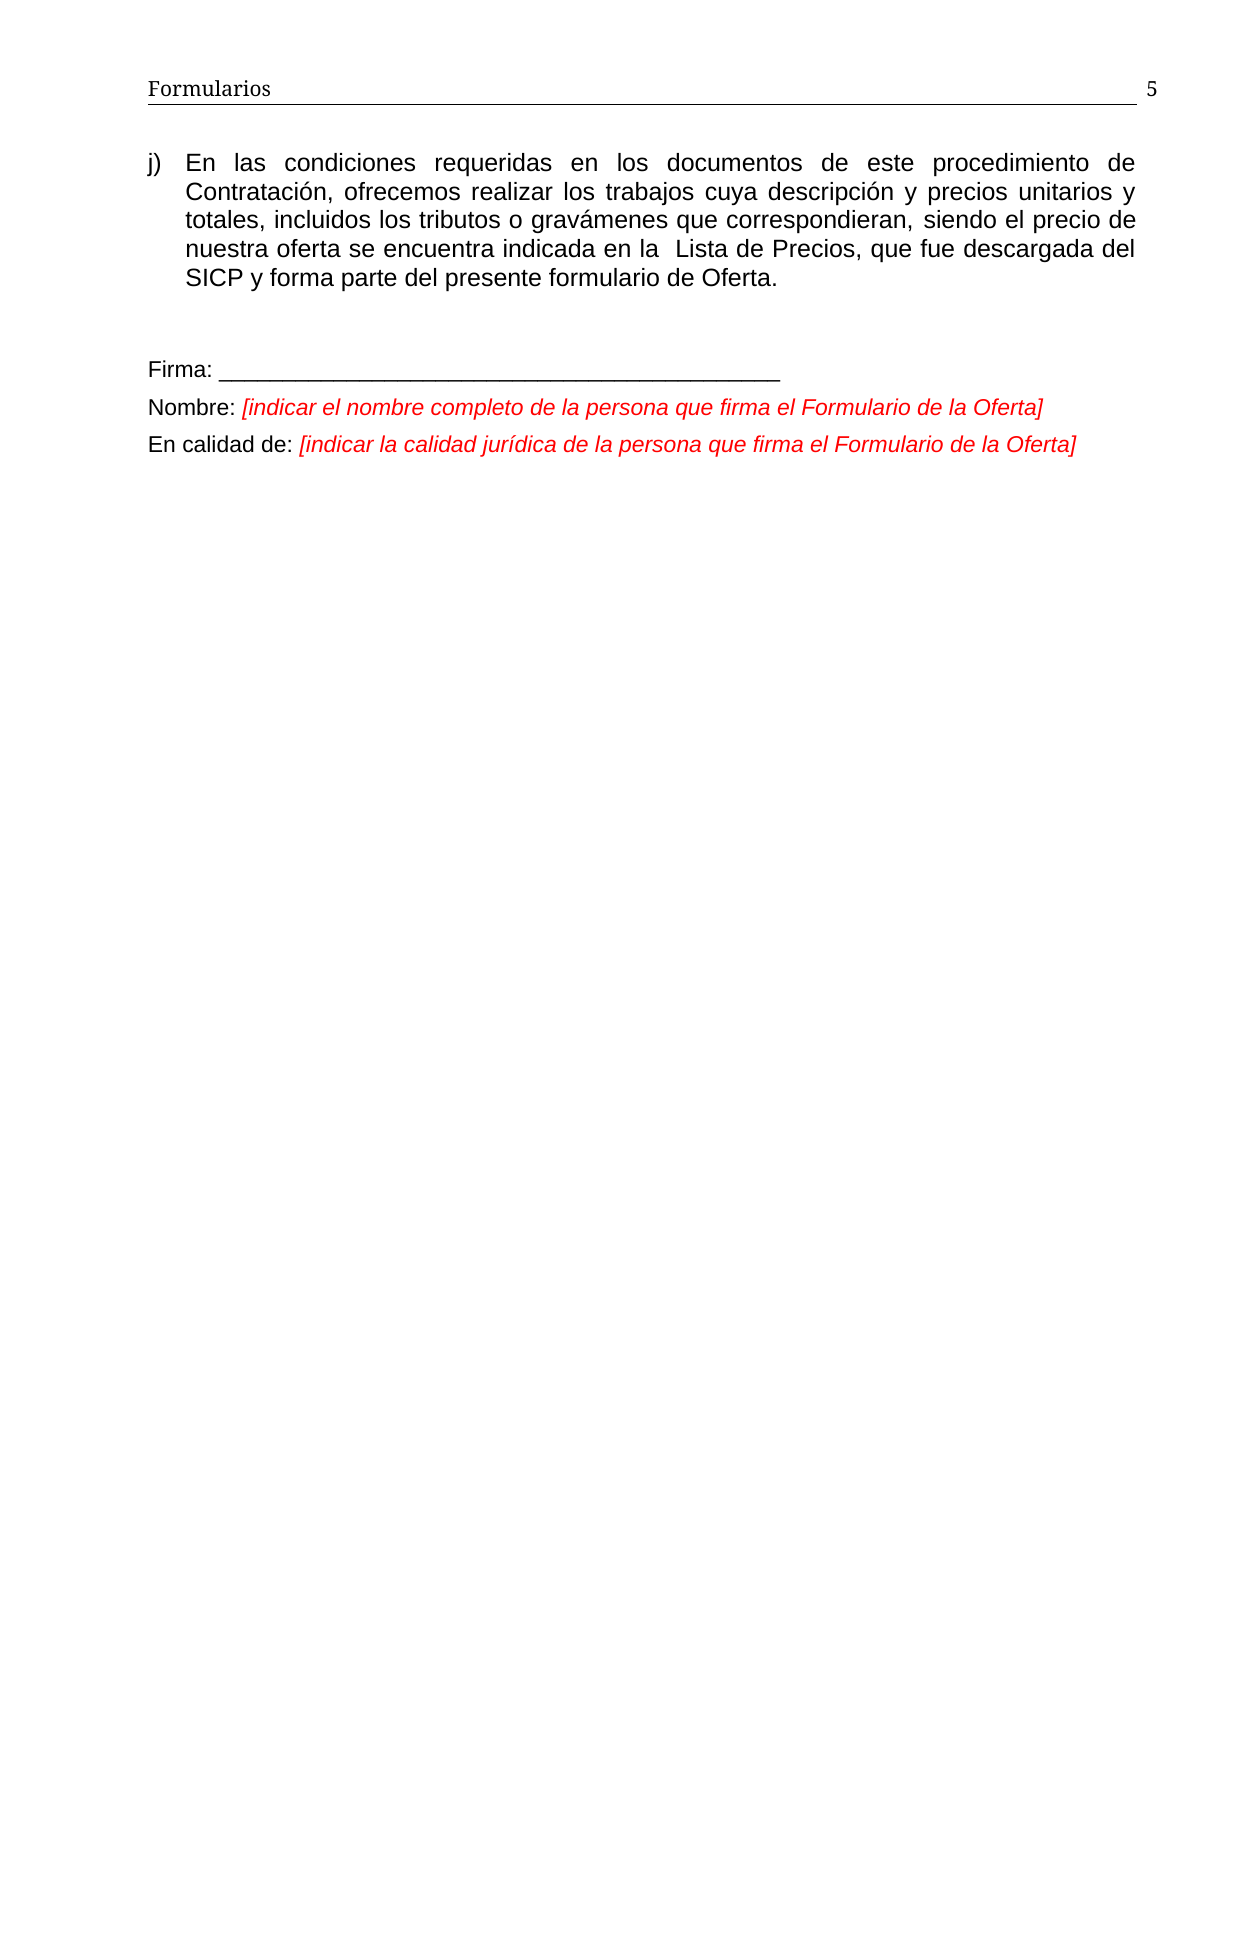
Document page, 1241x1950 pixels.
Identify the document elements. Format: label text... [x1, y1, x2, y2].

list Firma: ____________________________________________ [148, 345, 1137, 383]
list Nombre: [indicar el nombre completo de la persona que firma el Formulario de la Oferta] [148, 383, 1137, 420]
list En las condiciones requeridas en los documentos de este procedimiento de Contratación, ofrecemos realizar los trabajos cuya descripción y precios unitarios y totales, incluidos los tributos o gravámenes que correspondieran, siendo el precio de nuestra oferta se encuentra indicada en la Lista de Precios, que fue descargada del SICP y forma parte del presente formulario de Oferta. [148, 148, 1137, 291]
list En calidad de: [indicar la calidad jurídica de la persona que firma el Formulario de la Oferta] [148, 420, 1137, 458]
